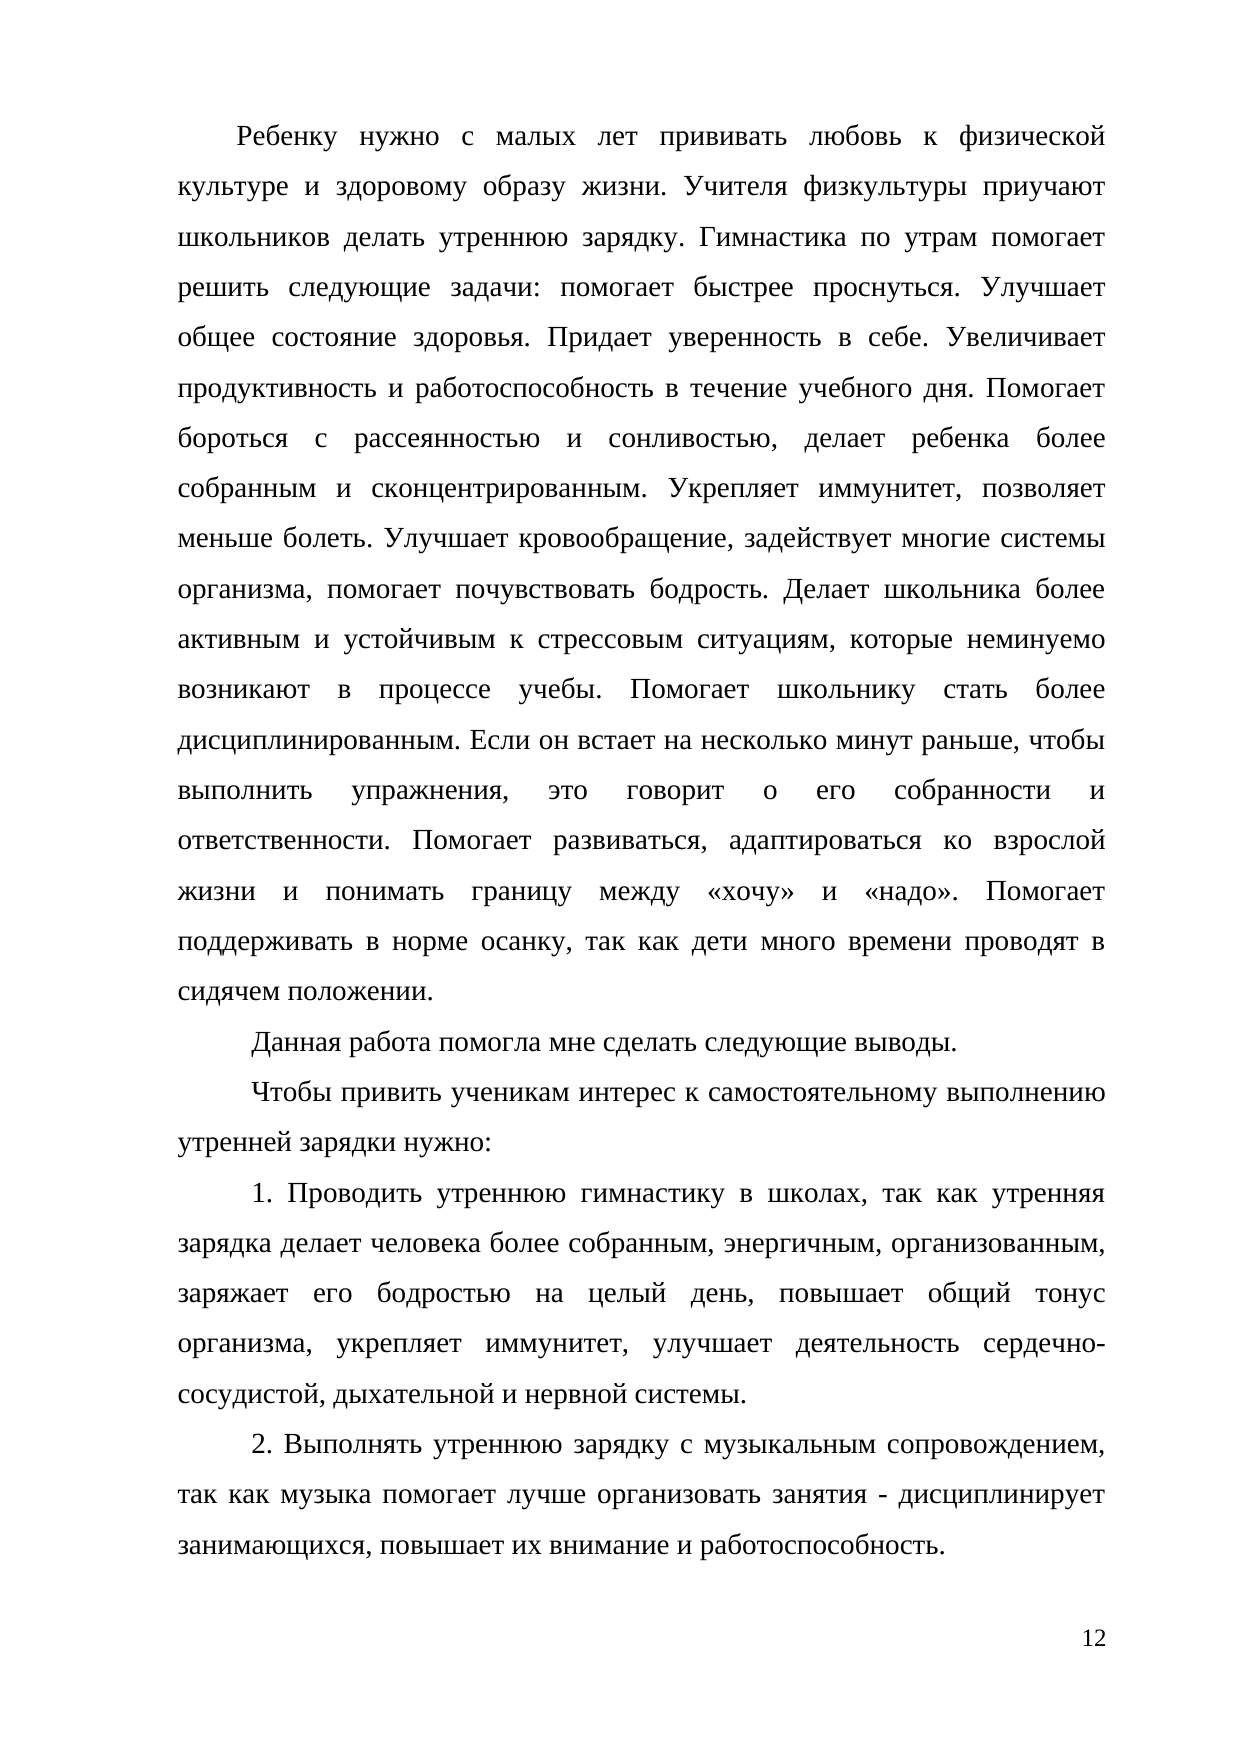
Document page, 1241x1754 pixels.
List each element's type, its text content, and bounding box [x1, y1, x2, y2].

text Ребенку нужно с малых лет прививать любовь к физической культуре и здоровому образу жизни. Учителя физкультуры приучают школьников делать утреннюю зарядку. Гимнастика по утрам помогает решить следующие задачи: помогает быстрее проснуться. Улучшает общее состояние здоровья. Придает уверенность в себе. Увеличивает продуктивность и работоспособность в течение учебного дня. Помогает бороться с рассеянностью и сонливостью, делает ребенка более собранным и сконцентрированным. Укрепляет иммунитет, позволяет меньше болеть. Улучшает кровообращение, задействует многие системы организма, помогает почувствовать бодрость. Делает школьника более активным и устойчивым к стрессовым ситуациям, которые неминуемо возникают в процессе учебы. Помогает школьнику стать более дисциплинированным. Если он встает на несколько минут раньше, чтобы выполнить упражнения, это говорит о его собранности и ответственности. Помогает развиваться, адаптироваться ко взрослой жизни и понимать границу между «хочу» и «надо». Помогает поддерживать в норме осанку, так как дети много времени проводят в сидячем положении. [177, 118, 1106, 1007]
text Данная работа помогла мне сделать следующие выводы. [177, 1024, 1106, 1057]
text Чтобы привить ученикам интерес к самостоятельному выполнению утренней зарядки нужно: [177, 1074, 1106, 1158]
text 1. Проводить утреннюю гимнастику в школах, так как утренняя зарядка делает человека более собранным, энергичным, организованным, заряжает его бодростью на целый день, повышает общий тонус организма, укрепляет иммунитет, улучшает деятельность сердечно-сосудистой, дыхательной и нервной системы. [177, 1175, 1106, 1409]
text 2. Выполнять утреннюю зарядку с музыкальным сопровождением, так как музыка помогает лучше организовать занятия - дисциплинирует занимающихся, повышает их внимание и работоспособность. [177, 1426, 1106, 1560]
